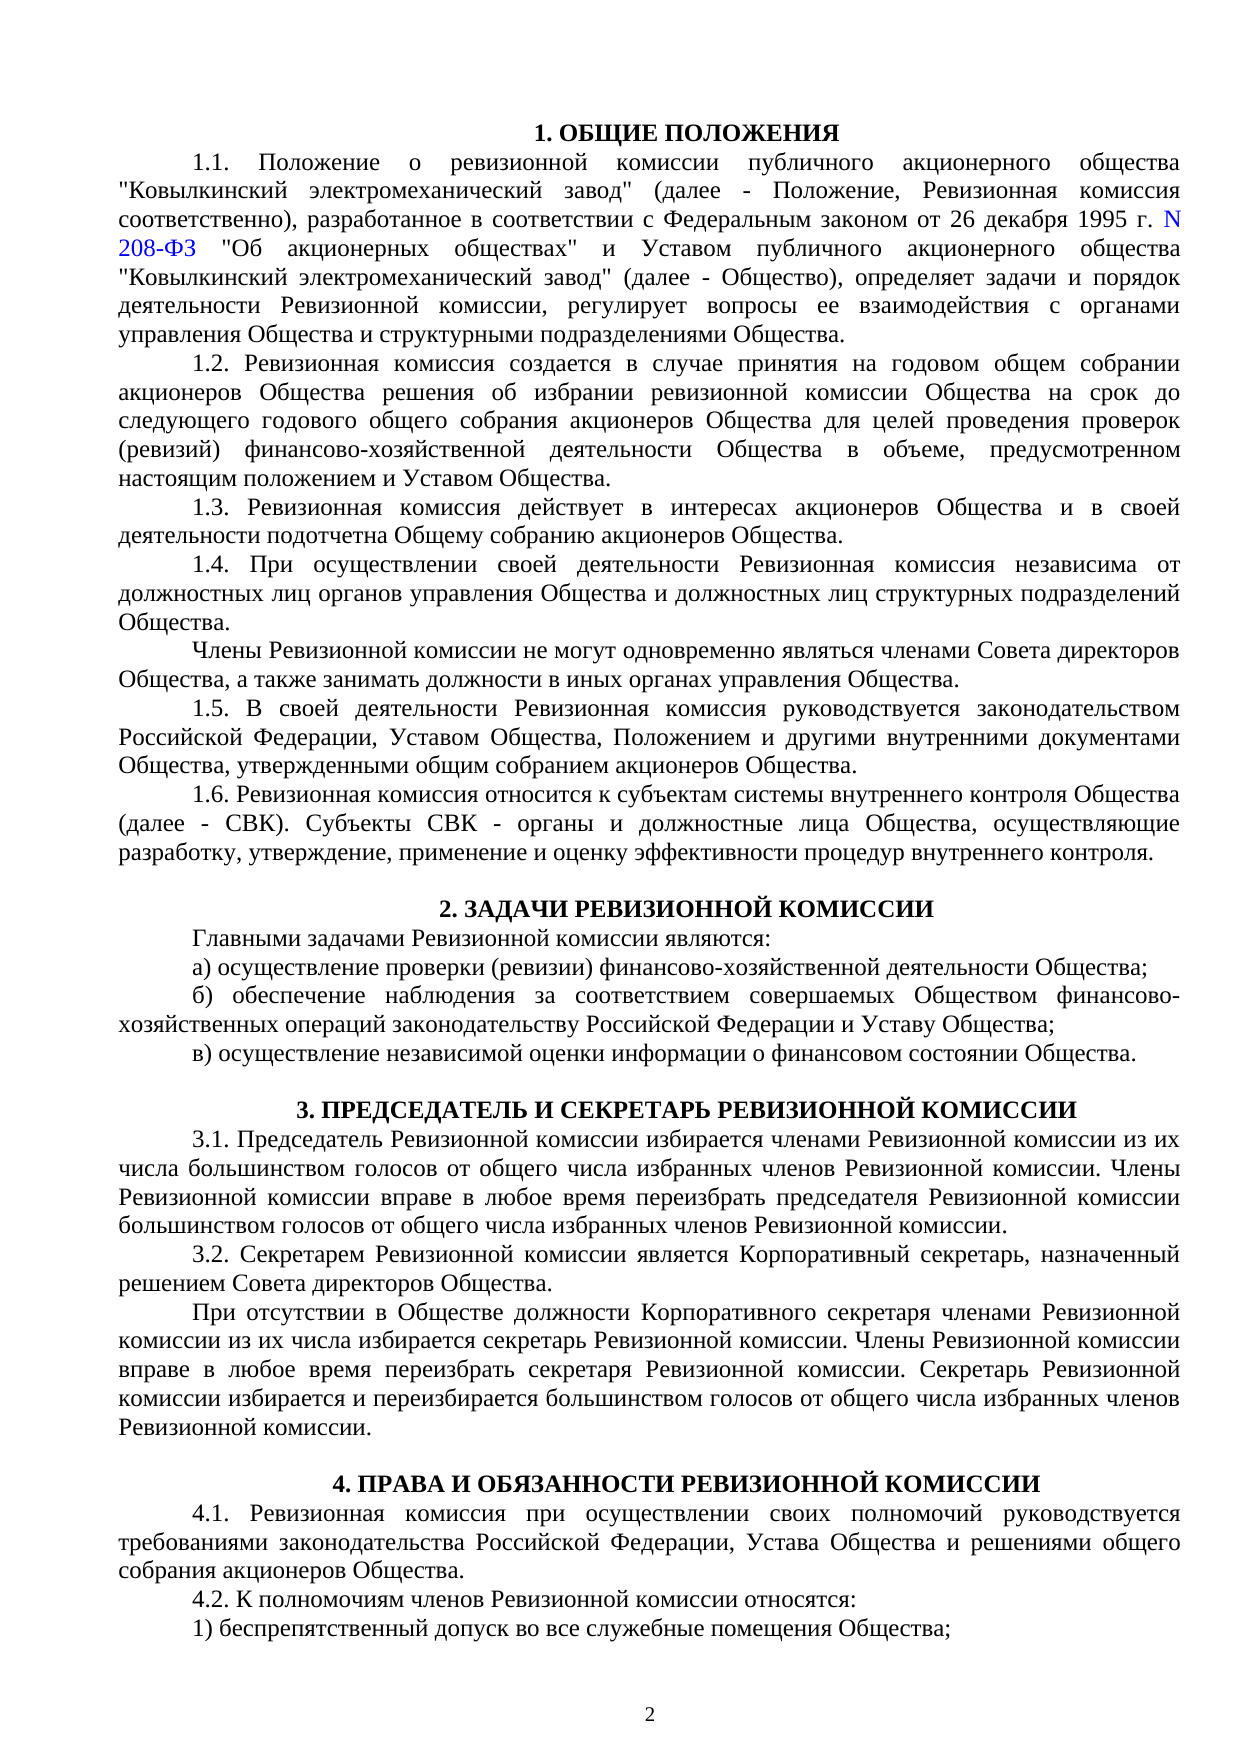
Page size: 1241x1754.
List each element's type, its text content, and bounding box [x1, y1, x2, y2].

text При отсутствии в Обществе должности Корпоративного секретаря членами Ревизионной комиссии из их числа избирается секретарь Ревизионной комиссии. Члены Ревизионной комиссии вправе в любое время переизбрать секретаря Ревизионной комиссии. Секретарь Ревизионной комиссии избирается и переизбирается большинством голосов от общего числа избранных членов Ревизионной комиссии. [118, 1297, 1181, 1441]
text 4.2. К полномочиям членов Ревизионной комиссии относятся: [118, 1584, 1181, 1613]
text 1.2. Ревизионная комиссия создается в случае принятия на годовом общем собрании акционеров Общества решения об избрании ревизионной комиссии Общества на срок до следующего годового общего собрания акционеров Общества для целей проведения проверок (ревизий) финансово-хозяйственной деятельности Общества в объеме, предусмотренном настоящим положением и Уставом Общества. [118, 348, 1181, 492]
text а) осуществление проверки (ревизии) финансово-хозяйственной деятельности Общества; [118, 952, 1181, 981]
text 1.4. При осуществлении своей деятельности Ревизионная комиссия независима от должностных лиц органов управления Общества и должностных лиц структурных подразделений Общества. [118, 549, 1181, 636]
text 3.2. Секретарем Ревизионной комиссии является Корпоративный секретарь, назначенный решением Совета директоров Общества. [118, 1239, 1181, 1297]
text 3.1. Председатель Ревизионной комиссии избирается членами Ревизионной комиссии из их числа большинством голосов от общего числа избранных членов Ревизионной комиссии. Члены Ревизионной комиссии вправе в любое время переизбрать председателя Ревизионной комиссии большинством голосов от общего числа избранных членов Ревизионной комиссии. [118, 1124, 1181, 1239]
text б) обеспечение наблюдения за соответствием совершаемых Обществом финансово-хозяйственных операций законодательству Российской Федерации и Уставу Общества; [118, 981, 1181, 1038]
text в) осуществление независимой оценки информации о финансовом состоянии Общества. [118, 1038, 1181, 1067]
text 1.6. Ревизионная комиссия относится к субъектам системы внутреннего контроля Общества (далее - СВК). Субъекты СВК - органы и должностные лица Общества, осуществляющие разработку, утверждение, применение и оценку эффективности процедур внутреннего контроля. [118, 779, 1181, 866]
text 1.5. В своей деятельности Ревизионная комиссия руководствуется законодательством Российской Федерации, Уставом Общества, Положением и другими внутренними документами Общества, утвержденными общим собранием акционеров Общества. [118, 693, 1181, 779]
text 4. ПРАВА И ОБЯЗАННОСТИ РЕВИЗИОННОЙ КОМИССИИ [118, 1469, 1181, 1498]
text 3. ПРЕДСЕДАТЕЛЬ И СЕКРЕТАРЬ РЕВИЗИОННОЙ КОМИССИИ [118, 1096, 1181, 1124]
text 4.1. Ревизионная комиссия при осуществлении своих полномочий руководствуется требованиями законодательства Российской Федерации, Устава Общества и решениями общего собрания акционеров Общества. [118, 1498, 1181, 1584]
text 1.1. Положение о ревизионной комиссии публичного акционерного общества "Ковылкинский электромеханический завод" (далее - Положение, Ревизионная комиссия соответственно), разработанное в соответствии с Федеральным законом от 26 декабря 1995 г. N 208-ФЗ "Об акционерных обществах" и Уставом публичного акционерного общества "Ковылкинский электромеханический завод" (далее - Общество), определяет задачи и порядок деятельности Ревизионной комиссии, регулирует вопросы ее взаимодействия с органами управления Общества и структурными подразделениями Общества. [118, 147, 1181, 348]
text Главными задачами Ревизионной комиссии являются: [118, 923, 1181, 952]
text 1.3. Ревизионная комиссия действует в интересах акционеров Общества и в своей деятельности подотчетна Общему собранию акционеров Общества. [118, 492, 1181, 549]
text Члены Ревизионной комиссии не могут одновременно являться членами Совета директоров Общества, а также занимать должности в иных органах управления Общества. [118, 636, 1181, 693]
text 1. ОБЩИЕ ПОЛОЖЕНИЯ [118, 118, 1181, 147]
text 1) беспрепятственный допуск во все служебные помещения Общества; [118, 1613, 1181, 1642]
text 2. ЗАДАЧИ РЕВИЗИОННОЙ КОМИССИИ [118, 894, 1181, 923]
